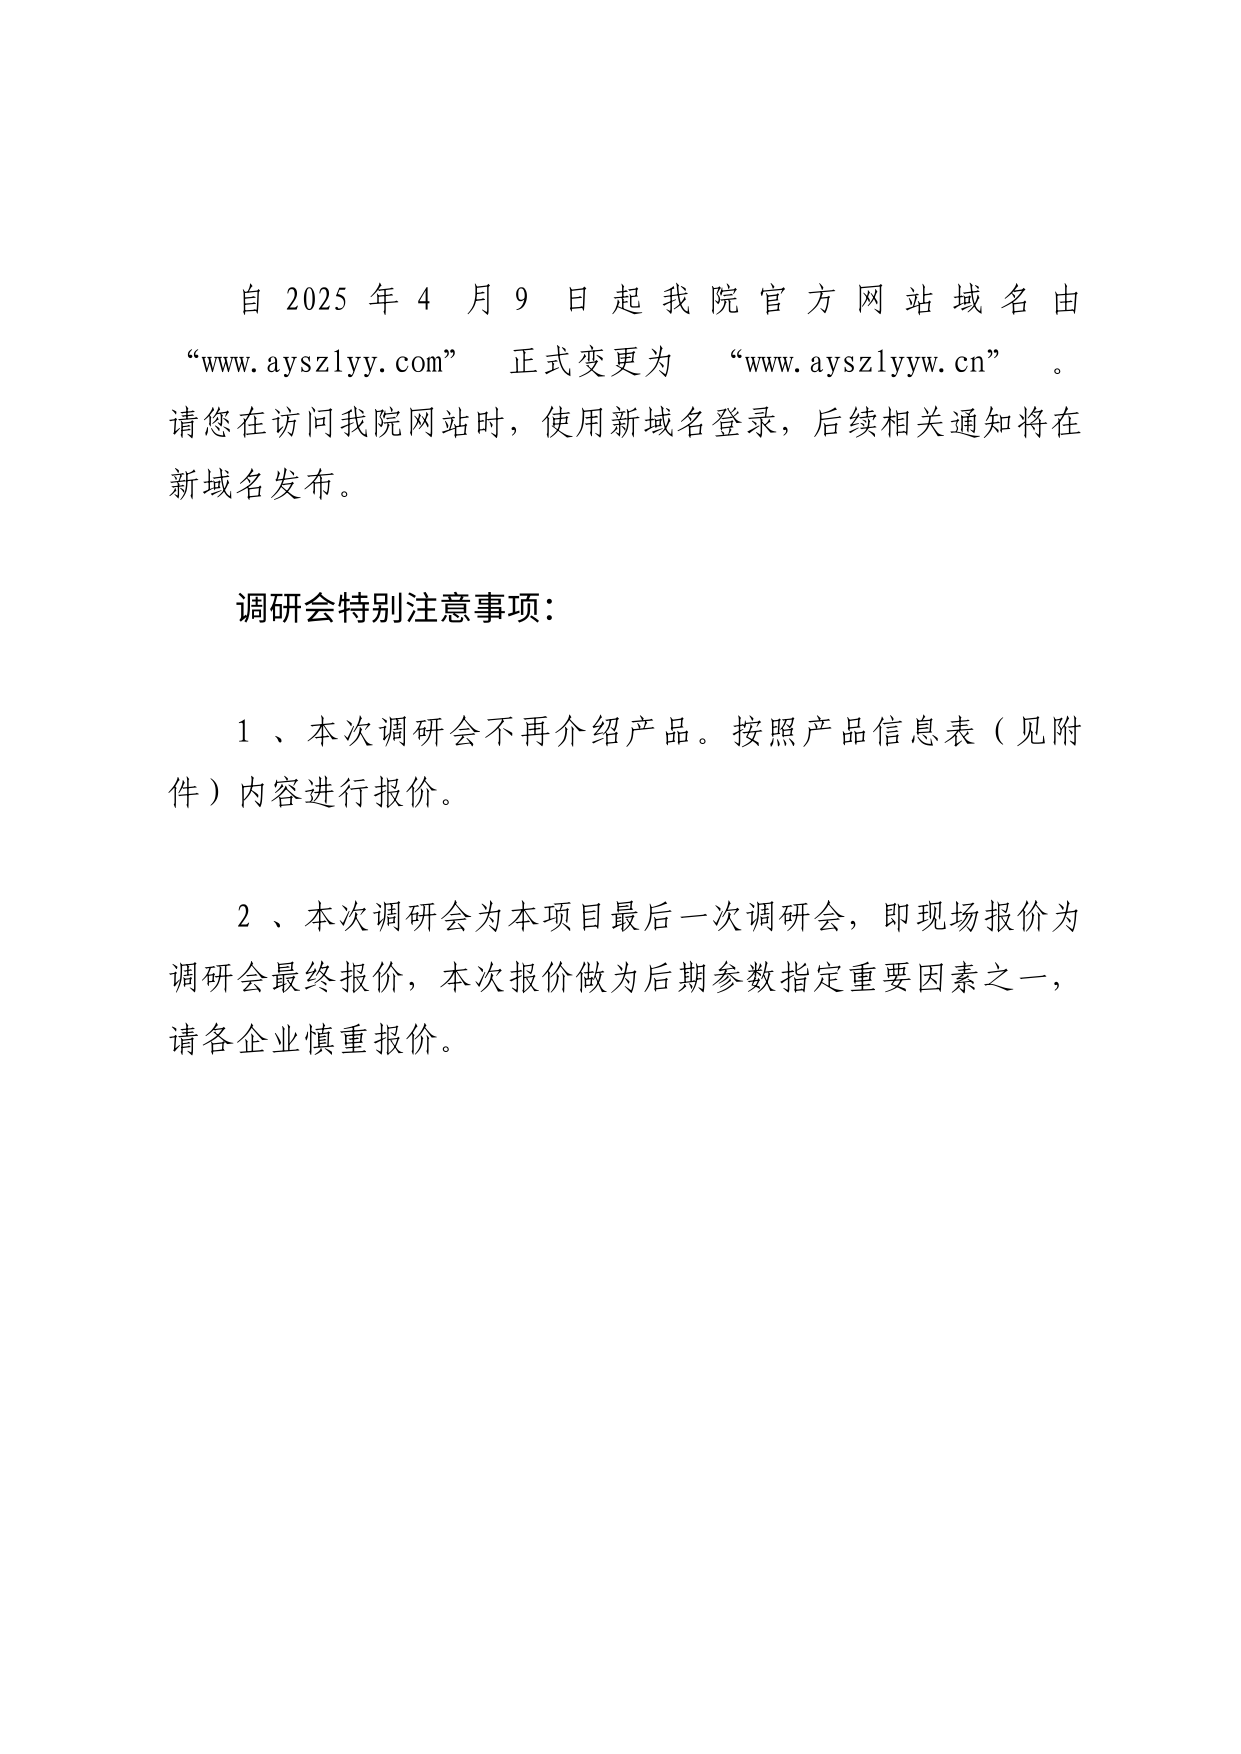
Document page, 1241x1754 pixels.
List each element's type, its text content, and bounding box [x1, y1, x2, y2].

subtitle 调研会特别注意事项： [167, 574, 1084, 636]
text 1、本次调研会不再介绍产品。按照产品信息表（见附件）内容进行报价。 [167, 698, 1084, 821]
text 自2025年4月9日起我院官方网站域名由 “www.ayszlyy.com” 正式变更为 “www.ayszlyyw.cn”。请您在访问我院网站时，使用新域名登录，后续相关通知将在新域名发布。 [167, 266, 1084, 513]
list 本次调研会为本项目最后一次调研会，即现场报价为调研会最终报价，本次报价做为后期参数指定重要因素之一，请各企业慎重报价。 [167, 883, 1084, 1068]
